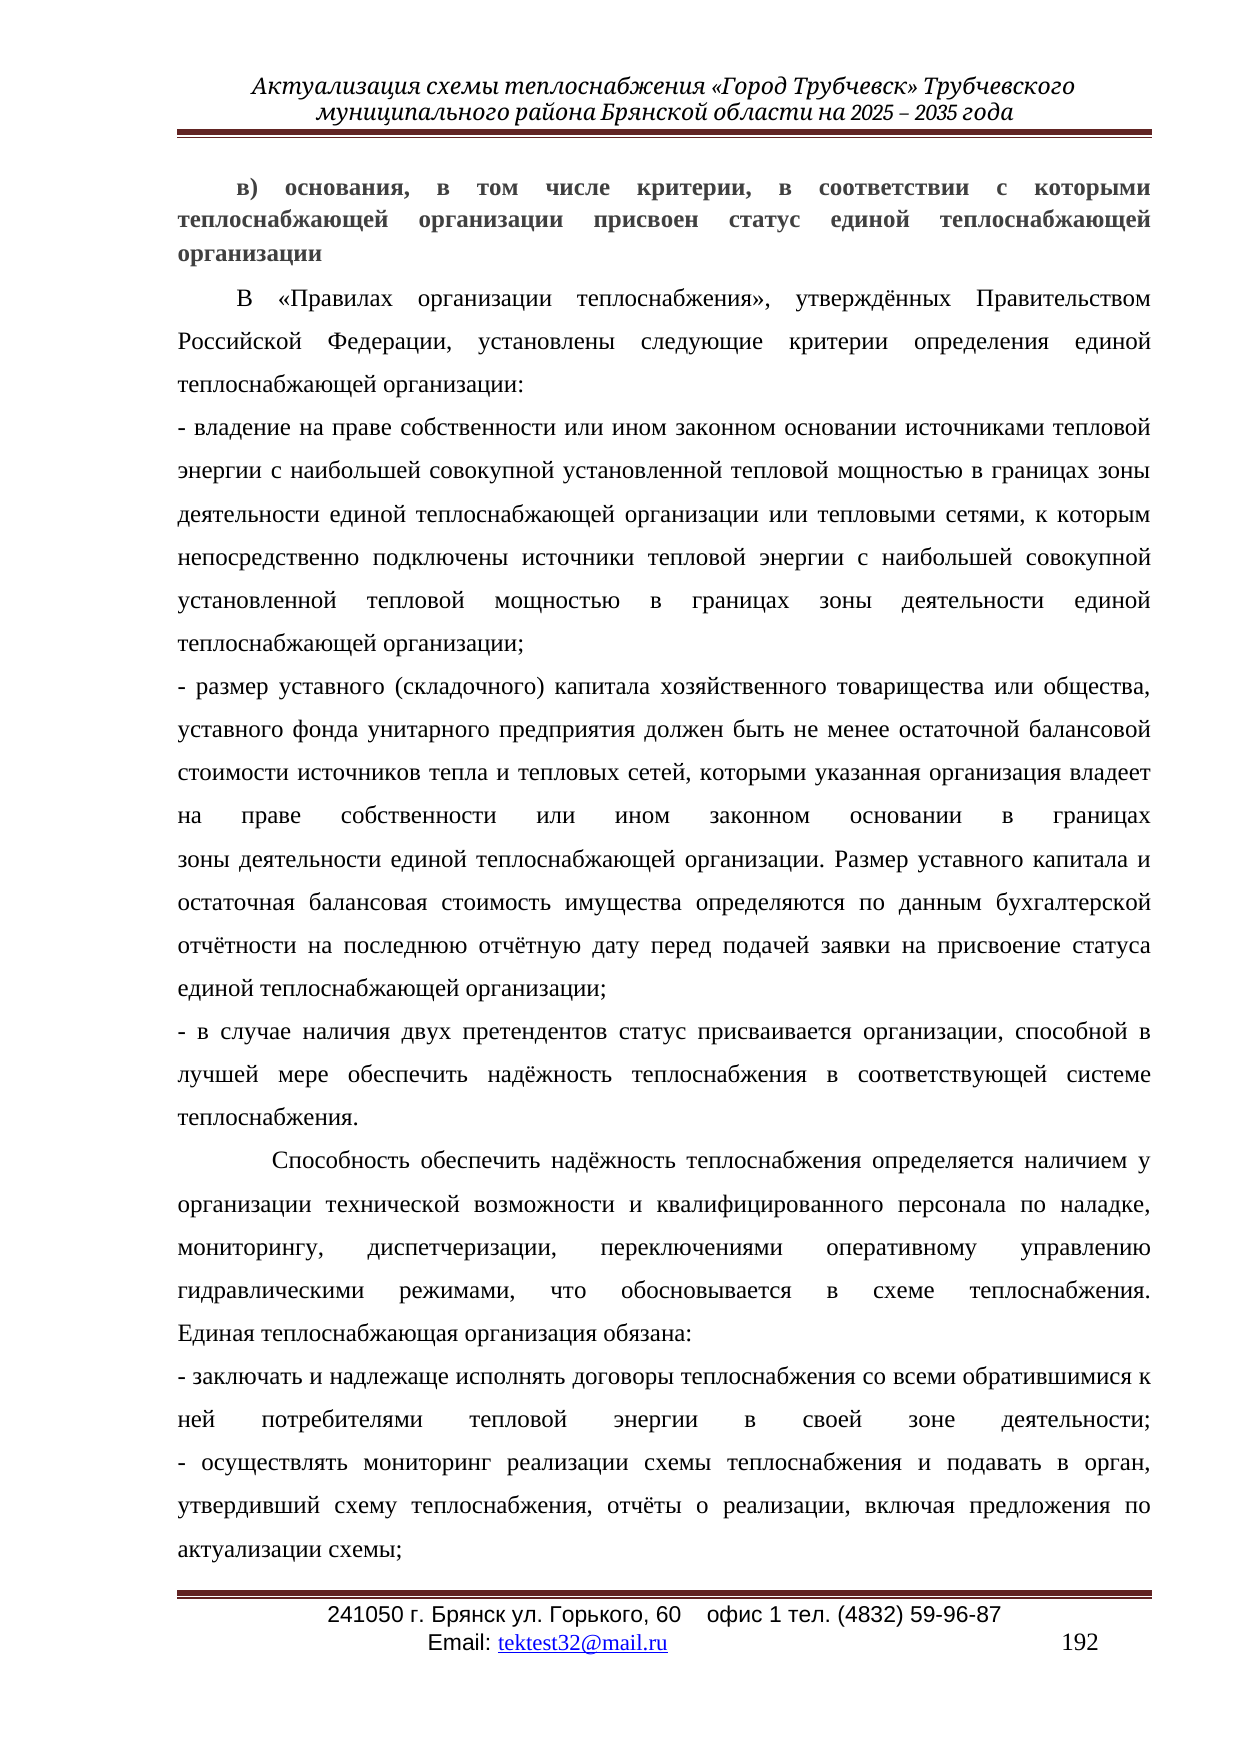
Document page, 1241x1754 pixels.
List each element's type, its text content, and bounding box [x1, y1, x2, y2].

list В «Правилах организации теплоснабжения», утверждённых Правительством Российской Федерации, установлены следующие критерии определения единой теплоснабжающей организации: [177, 283, 1152, 398]
list - размер уставного (складочного) капитала хозяйственного товарищества или общества, уставного фонда унитарного предприятия должен быть не менее остаточной балансовой стоимости источников тепла и тепловых сетей, которыми указанная организация владеет на праве собственности или ином законном основании в границах зоны деятельности единой теплоснабжающей организации. Размер уставного капитала и остаточная балансовая стоимость имущества определяются по данным бухгалтерской отчётности на последнюю отчётную дату перед подачей заявки на присвоение статуса единой теплоснабжающей организации; [177, 671, 1152, 1002]
subtitle в) основания, в том числе критерии, в соответствии с которыми теплоснабжающей организации присвоен статус единой теплоснабжающей организации [177, 172, 1152, 266]
list - в случае наличия двух претендентов статус присваивается организации, способной в лучшей мере обеспечить надёжность теплоснабжения в соответствующей системе теплоснабжения. Способность обеспечить надёжность теплоснабжения определяется наличием у организации технической возможности и квалифицированного персонала по наладке, мониторингу, диспетчеризации, переключениями оперативному управлению гидравлическими режимами, что обосновывается в схеме теплоснабжения. Единая теплоснабжающая организация обязана: [177, 1016, 1152, 1347]
list - заключать и надлежаще исполнять договоры теплоснабжения со всеми обратившимися к ней потребителями тепловой энергии в своей зоне деятельности; - осуществлять мониторинг реализации схемы теплоснабжения и подавать в орган, утвердивший схему теплоснабжения, отчёты о реализации, включая предложения по актуализации схемы; [177, 1361, 1152, 1562]
list - владение на праве собственности или ином законном основании источниками тепловой энергии с наибольшей совокупной установленной тепловой мощностью в границах зоны деятельности единой теплоснабжающей организации или тепловыми сетями, к которым непосредственно подключены источники тепловой энергии с наибольшей совокупной установленной тепловой мощностью в границах зоны деятельности единой теплоснабжающей организации; [177, 412, 1152, 657]
